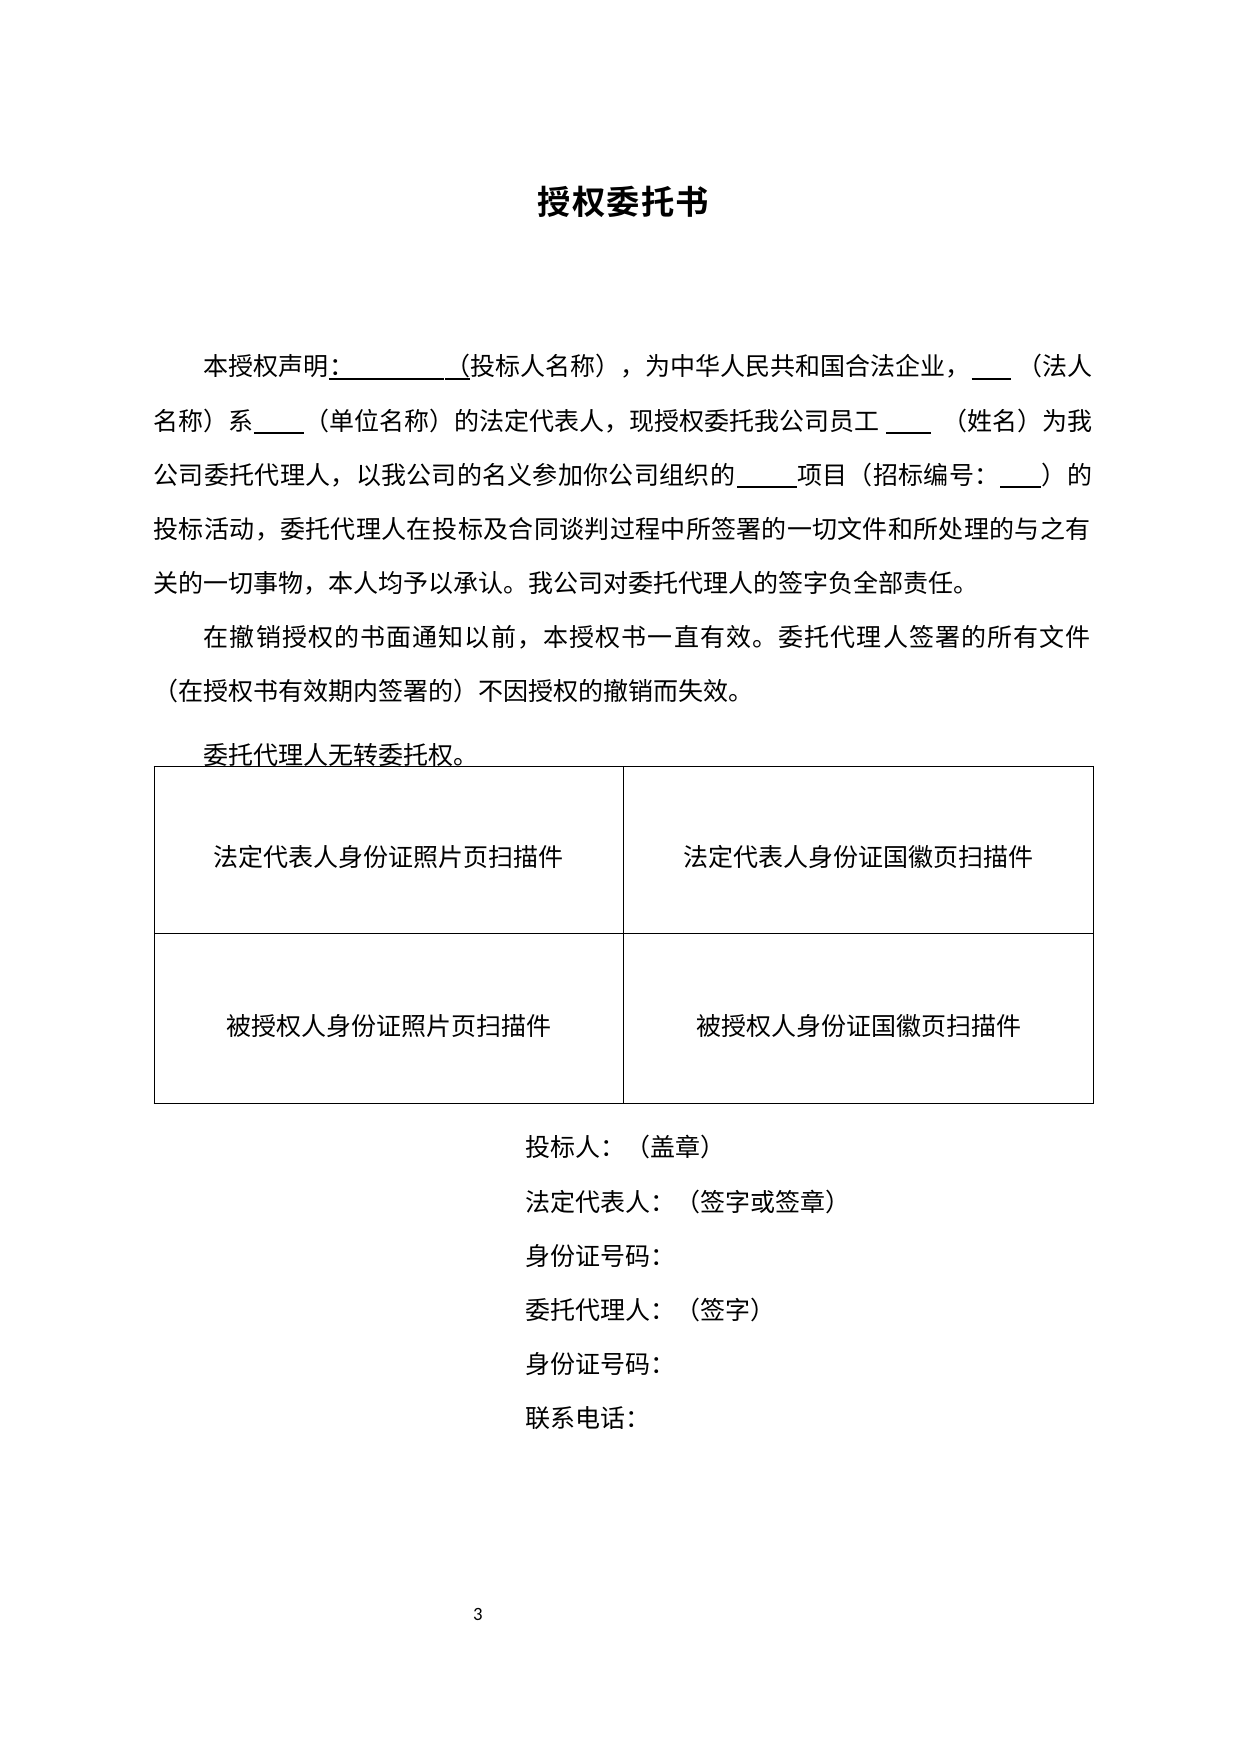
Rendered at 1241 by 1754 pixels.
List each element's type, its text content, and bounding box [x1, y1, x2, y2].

text 投标人：（盖章） [153, 1104, 1092, 1158]
text 法定代表人：（签字或签章） [153, 1158, 1092, 1213]
table_cell 被授权人身份证照片页扫描件 [155, 934, 623, 1103]
text 委托代理人无转委托权。 [153, 712, 1092, 766]
table_cell 被授权人身份证国徽页扫描件 [624, 934, 1093, 1103]
text 本授权声明： （投标人名称），为中华人民共和国合法企业， （法人名称）系 （单位名称）的法定代表人，现授权委托我公司员工 （姓名）为我公司委托代理人，以我公司的名义参加你公司组织的 项目（招标编号： ）的投标活动，委托代理人在投标及合同谈判过程中所签署的一切文件和所处理的与之有关的一切事物，本人均予以承认。我公司对委托代理人的签字负全部责任。 [153, 332, 1092, 603]
text 身份证号码： [153, 1321, 1092, 1375]
table_header 法定代表人身份证照片页扫描件 [155, 767, 623, 933]
text 委托代理人：（签字） [153, 1267, 1092, 1321]
text 授权委托书 [153, 168, 1092, 229]
text 身份证号码： [153, 1213, 1092, 1267]
text 在撤销授权的书面通知以前，本授权书一直有效。委托代理人签署的所有文件（在授权书有效期内签署的）不因授权的撤销而失效。 [153, 603, 1092, 712]
table_header 法定代表人身份证国徽页扫描件 [624, 767, 1093, 933]
text 联系电话： [153, 1375, 1092, 1429]
